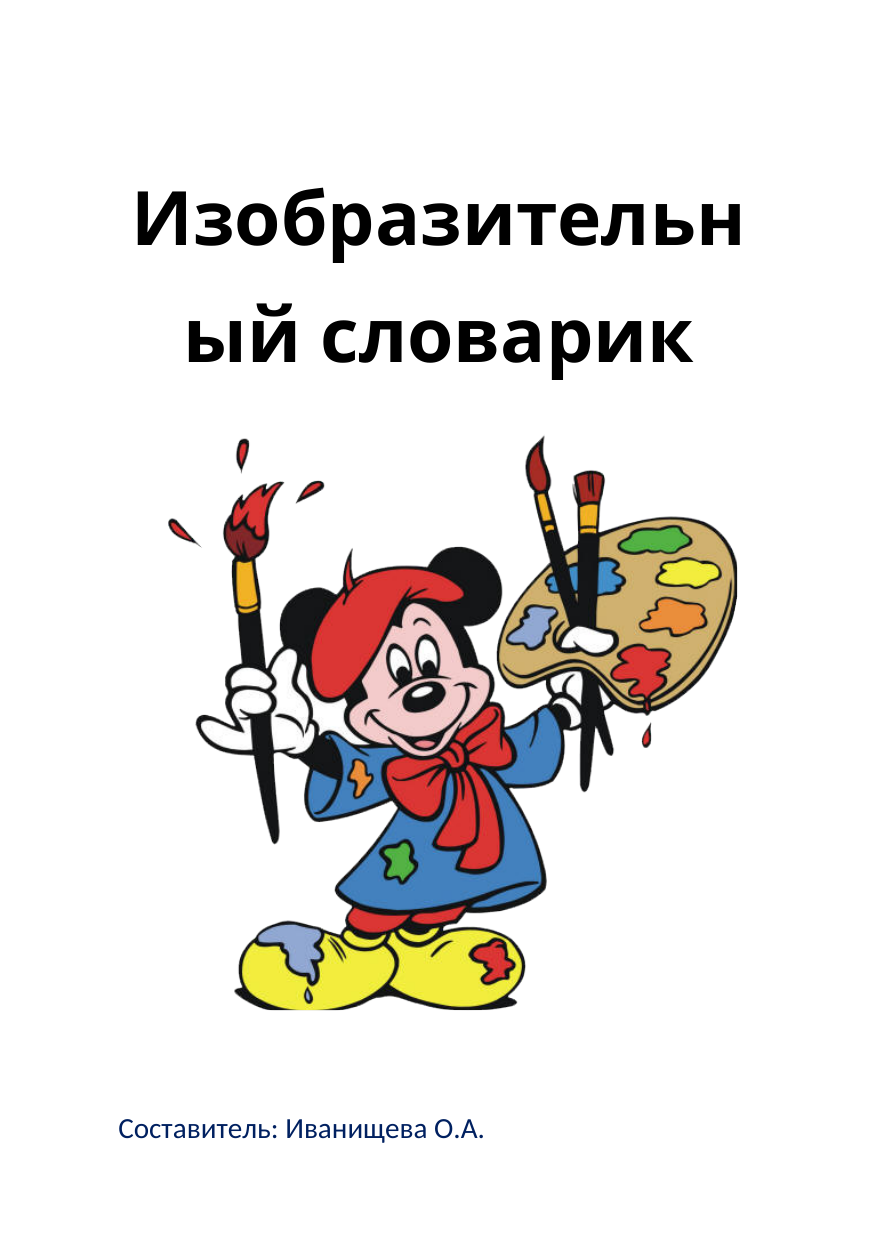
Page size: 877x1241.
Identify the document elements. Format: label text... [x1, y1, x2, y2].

text Составитель: Иванищева О.А. [118, 1110, 759, 1146]
text Изобразительный словарик [118, 165, 759, 385]
picture [168, 434, 737, 1009]
